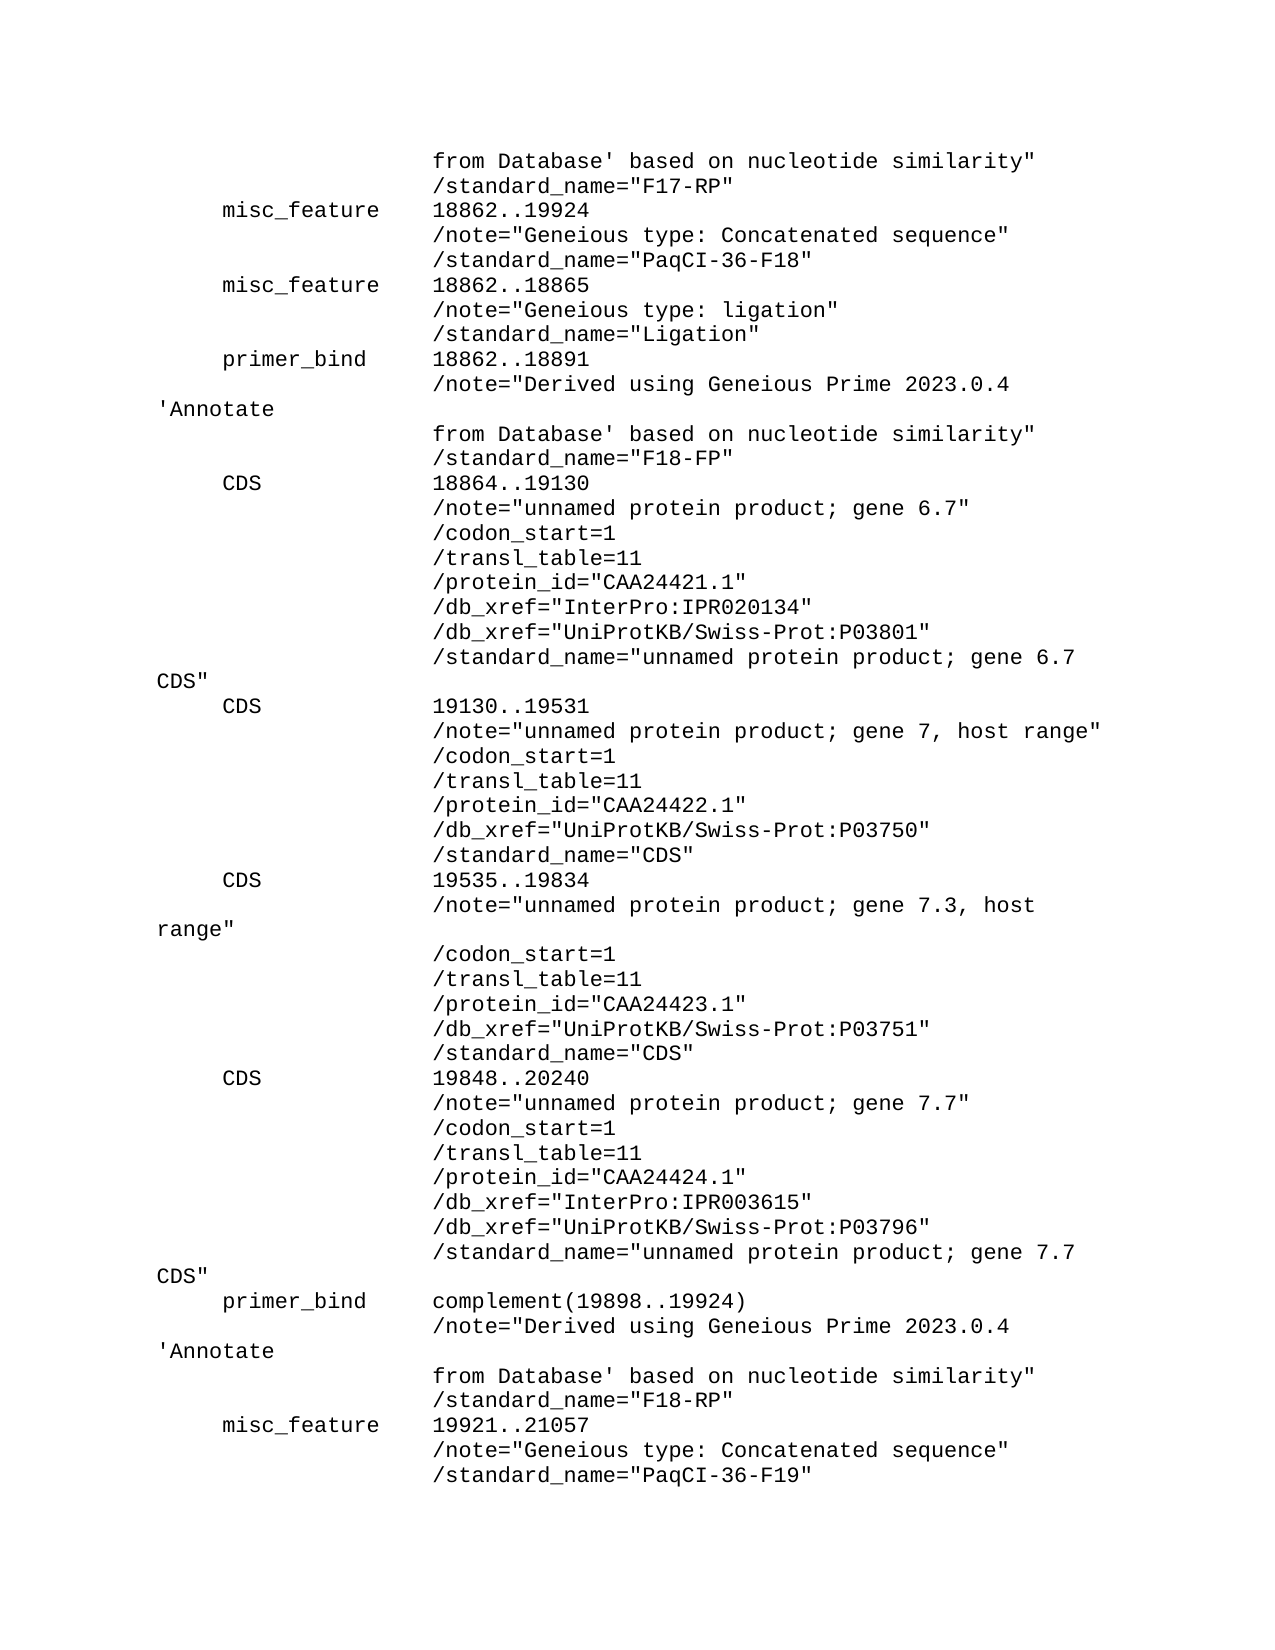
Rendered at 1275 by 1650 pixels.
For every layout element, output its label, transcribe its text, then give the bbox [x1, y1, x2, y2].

text /standard_name="unnamed protein product; gene 6.7 CDS" [156, 646, 1118, 695]
text /db_xref="InterPro:IPR020134" [156, 596, 1118, 621]
text CDS 19535..19834 [156, 869, 1118, 894]
text /note="Derived using Geneious Prime 2023.0.4 'Annotate [156, 373, 1118, 423]
text /note="unnamed protein product; gene 6.7" [156, 497, 1118, 522]
text CDS 18864..19130 [156, 472, 1118, 497]
text from Database' based on nucleotide similarity" [156, 423, 1118, 447]
text /protein_id="CAA24422.1" [156, 794, 1118, 819]
text /db_xref="UniProtKB/Swiss-Prot:P03750" [156, 819, 1118, 844]
text /protein_id="CAA24423.1" [156, 993, 1118, 1018]
text /standard_name="Ligation" [156, 323, 1118, 348]
text /note="Derived using Geneious Prime 2023.0.4 'Annotate [156, 1315, 1118, 1365]
text CDS 19848..20240 [156, 1067, 1118, 1092]
text primer_bind 18862..18891 [156, 348, 1118, 373]
text /standard_name="PaqCI-36-F18" [156, 249, 1118, 274]
text /standard_name="PaqCI-36-F19" [156, 1464, 1118, 1489]
text /protein_id="CAA24421.1" [156, 571, 1118, 596]
text /db_xref="UniProtKB/Swiss-Prot:P03801" [156, 621, 1118, 646]
text /standard_name="CDS" [156, 1042, 1118, 1067]
text /transl_table=11 [156, 968, 1118, 993]
text /transl_table=11 [156, 1142, 1118, 1166]
text /codon_start=1 [156, 1117, 1118, 1142]
text /note="unnamed protein product; gene 7.7" [156, 1092, 1118, 1117]
text /standard_name="CDS" [156, 844, 1118, 869]
text /standard_name="F18-FP" [156, 447, 1118, 472]
text CDS 19130..19531 [156, 695, 1118, 720]
text /codon_start=1 [156, 522, 1118, 547]
text /transl_table=11 [156, 547, 1118, 571]
text misc_feature 18862..19924 [156, 199, 1118, 224]
text /protein_id="CAA24424.1" [156, 1166, 1118, 1191]
text /codon_start=1 [156, 745, 1118, 770]
text /db_xref="UniProtKB/Swiss-Prot:P03796" [156, 1216, 1118, 1241]
text /note="Geneious type: ligation" [156, 299, 1118, 323]
text /note="unnamed protein product; gene 7, host range" [156, 720, 1118, 745]
text /transl_table=11 [156, 770, 1118, 794]
text from Database' based on nucleotide similarity" [156, 1365, 1118, 1389]
text /db_xref="UniProtKB/Swiss-Prot:P03751" [156, 1018, 1118, 1042]
text /standard_name="F18-RP" [156, 1389, 1118, 1414]
text /note="Geneious type: Concatenated sequence" [156, 224, 1118, 249]
text /standard_name="unnamed protein product; gene 7.7 CDS" [156, 1241, 1118, 1290]
text misc_feature 19921..21057 [156, 1414, 1118, 1439]
text from Database' based on nucleotide similarity" [156, 150, 1118, 175]
text /note="Geneious type: Concatenated sequence" [156, 1439, 1118, 1464]
text /codon_start=1 [156, 943, 1118, 968]
text /db_xref="InterPro:IPR003615" [156, 1191, 1118, 1216]
text misc_feature 18862..18865 [156, 274, 1118, 299]
text /standard_name="F17-RP" [156, 175, 1118, 199]
text /note="unnamed protein product; gene 7.3, host range" [156, 894, 1118, 943]
text primer_bind complement(19898..19924) [156, 1290, 1118, 1315]
